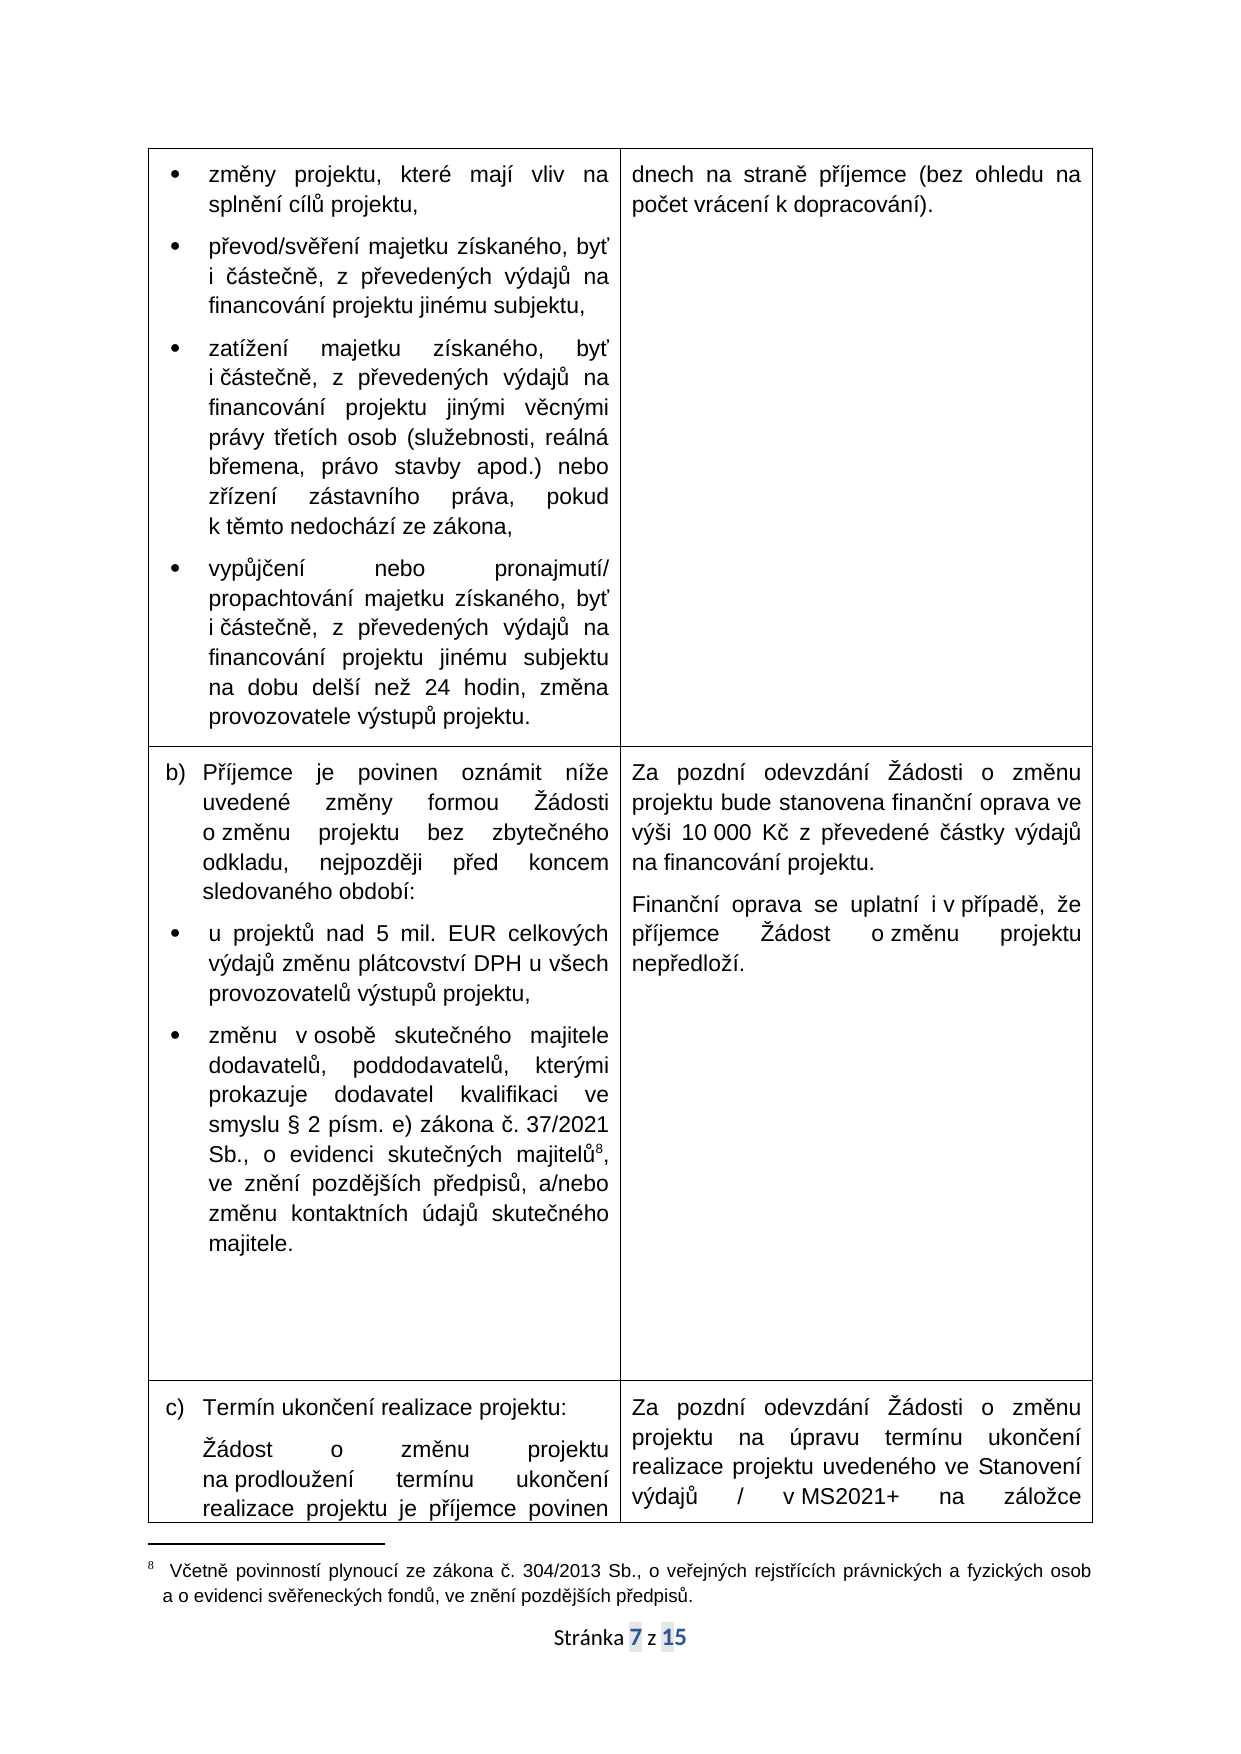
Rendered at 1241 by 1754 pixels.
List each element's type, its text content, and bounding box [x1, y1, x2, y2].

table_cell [621, 149, 1092, 746]
table_cell Příjemce je povinen oznámit níže uvedené změny formou Žádosti o změnu projektu bez zbytečného odkladu, nejpozději před koncem sledovaného období: u projektů nad 5 mil. EUR celkových výdajů změnu plátcovství DPH u všech provozovatelů výstupů projektu, změnu v osobě skutečného majitele dodavatelů, poddodavatelů, kterými prokazuje dodavatel kvalifikaci ve smyslu § 2 písm. e) zákona č. 37/2021 Sb., o evidenci skutečných majitelů, ve znění pozdějších předpisů, a/nebo změnu kontaktních údajů skutečného majitele. [149, 747, 620, 1380]
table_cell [149, 149, 620, 746]
table_cell Za pozdní odevzdání Žádosti o změnu projektu bude stanovena finanční oprava ve výši 10 000 Kč z převedené částky výdajů na financování projektu. Finanční oprava se uplatní i v případě, že příjemce Žádost o změnu projektu nepředloží. [621, 747, 1092, 1380]
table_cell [621, 1381, 1092, 1522]
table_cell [149, 1381, 620, 1522]
